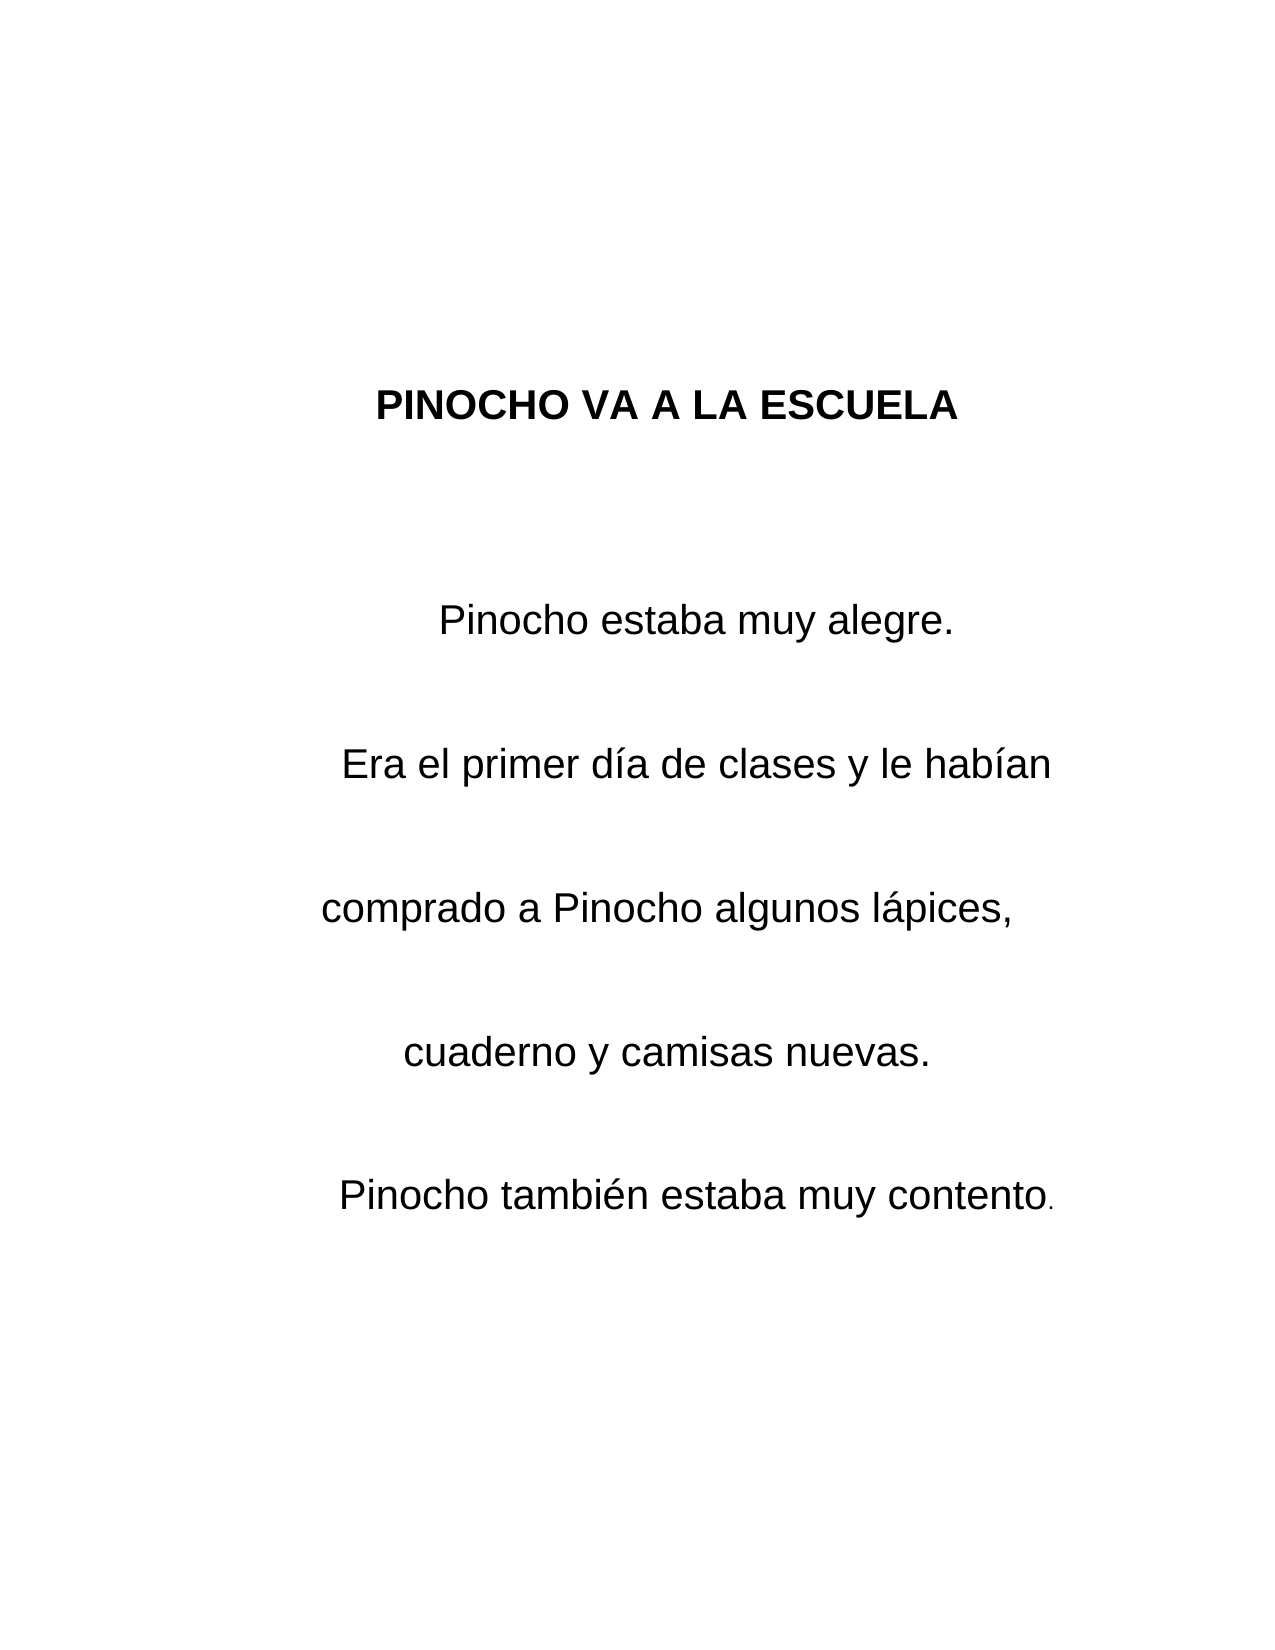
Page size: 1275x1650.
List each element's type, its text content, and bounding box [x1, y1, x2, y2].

text Pinocho también estaba muy contento. [236, 1171, 1098, 1218]
text Era el primer día de clases y le habían comprado a Pinocho algunos lápices, cuaderno y camisas nuevas. [236, 739, 1098, 1075]
text Pinocho estaba muy alegre. [236, 596, 1098, 643]
text PINOCHO VA A LA ESCUELA [236, 380, 1098, 428]
